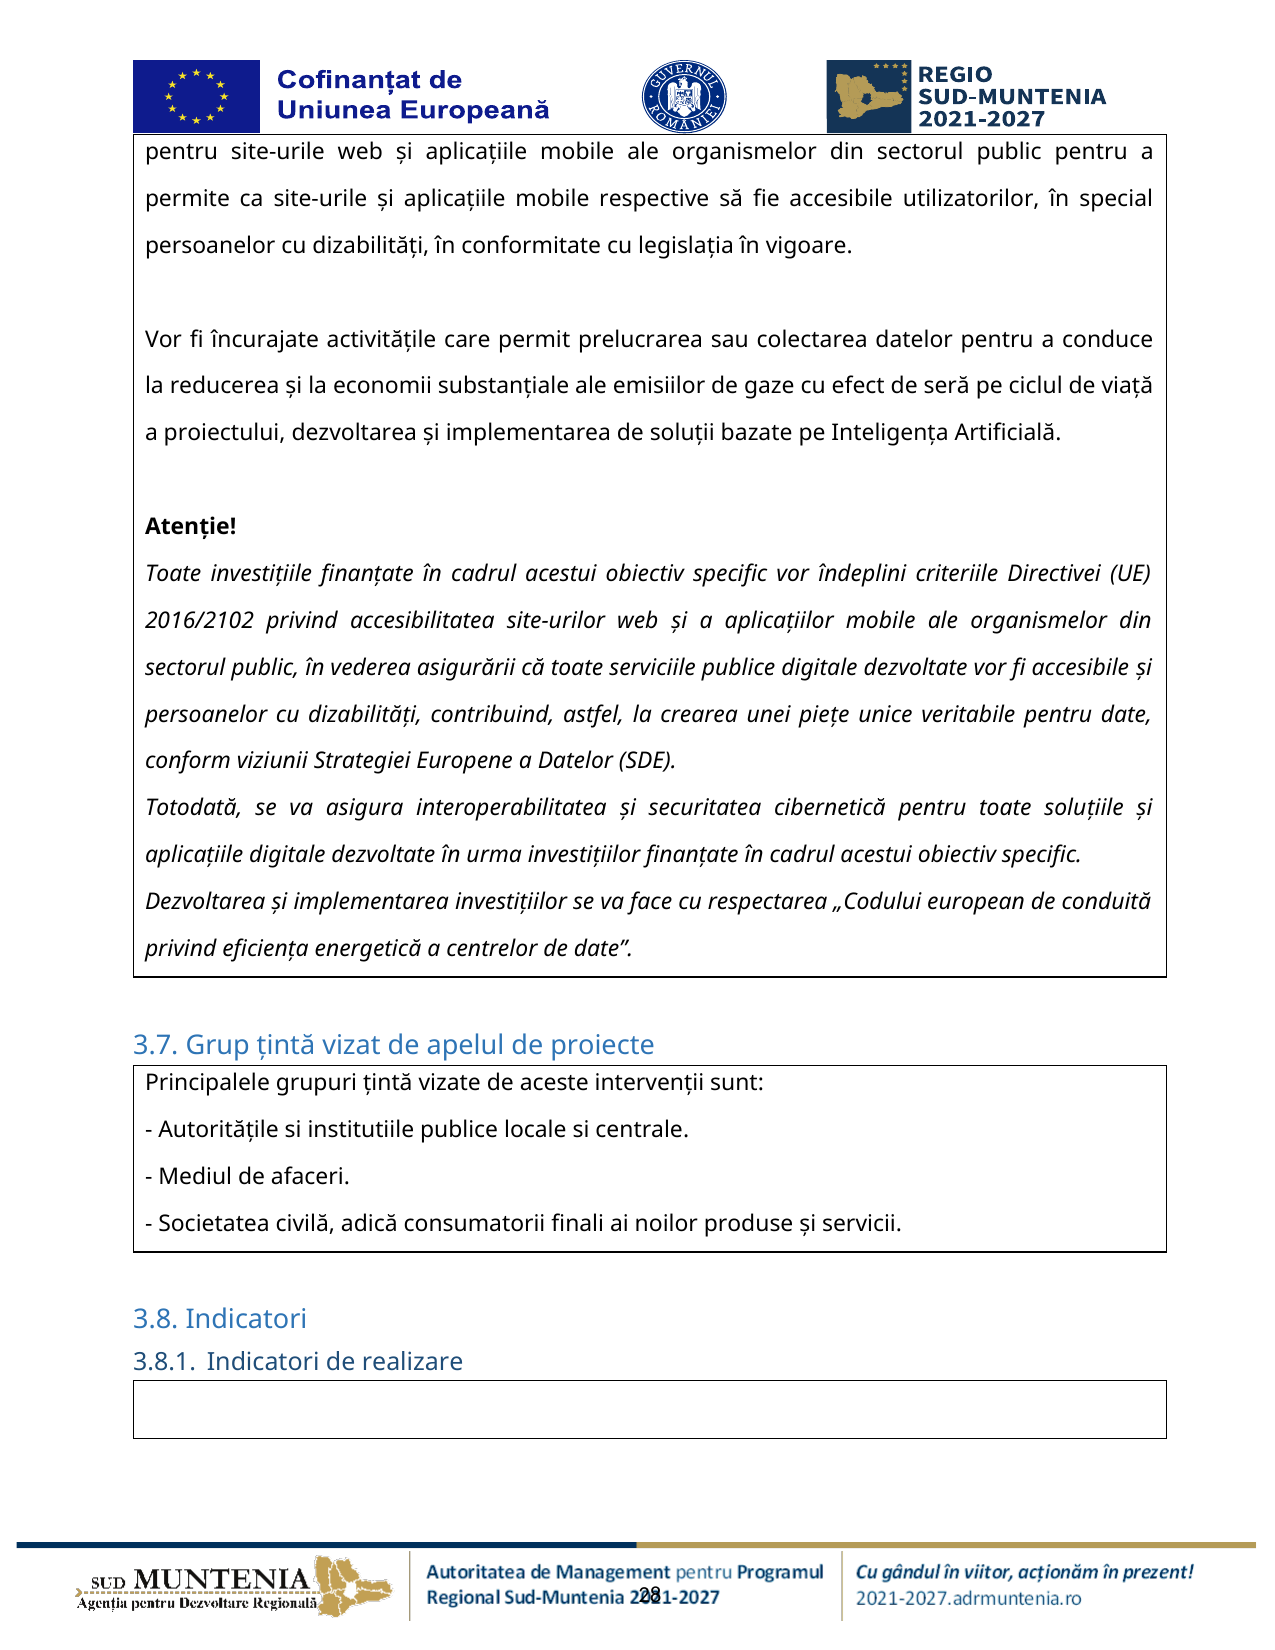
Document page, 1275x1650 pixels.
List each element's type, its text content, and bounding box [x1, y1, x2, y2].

table_header Principalele grupuri țintă vizate de aceste intervenții sunt: - Autoritățile si institutiile publice locale si centrale. - Mediul de afaceri. - Societatea civilă, adică consumatorii finali ai noilor produse și servicii. [134, 1066, 1166, 1251]
picture [16, 1542, 1257, 1622]
subtitle 3.7. Grup țintă vizat de apelul de proiecte [133, 1026, 1167, 1062]
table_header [134, 1381, 1166, 1438]
subtitle 3.8.1. Indicatori de realizare [133, 1343, 1167, 1377]
subtitle 3.8. Indicatori [133, 1299, 1167, 1336]
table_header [134, 135, 1166, 976]
